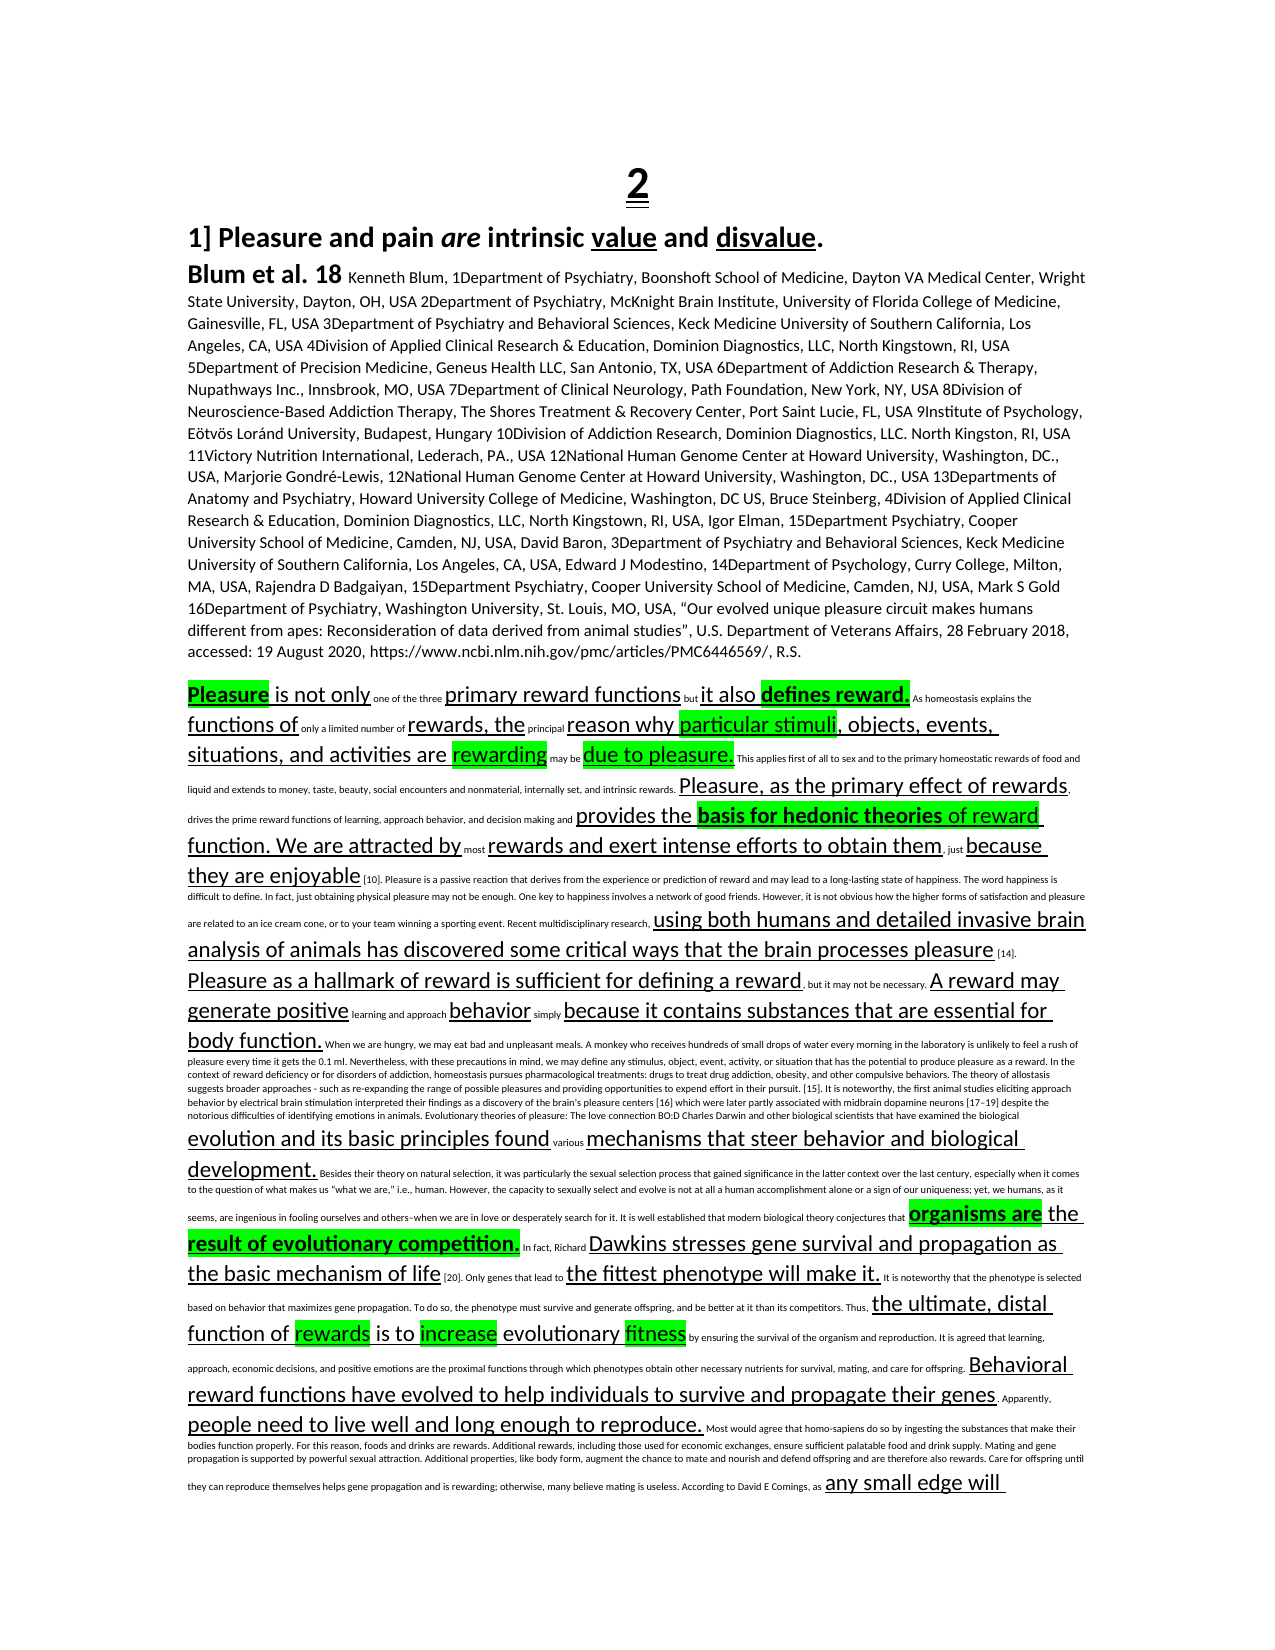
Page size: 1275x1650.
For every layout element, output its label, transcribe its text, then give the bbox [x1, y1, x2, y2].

subtitle 2 [187, 154, 1087, 210]
subtitle 1] Pleasure and pain are intrinsic value and disvalue. [187, 219, 1087, 254]
text Blum et al. 18 Kenneth Blum, 1Department of Psychiatry, Boonshoft School of Medicine, Dayton VA Medical Center, Wright State University, Dayton, OH, USA 2Department of Psychiatry, McKnight Brain Institute, University of Florida College of Medicine, Gainesville, FL, USA 3Department of Psychiatry and Behavioral Sciences, Keck Medicine University of Southern California, Los Angeles, CA, USA 4Division of Applied Clinical Research & Education, Dominion Diagnostics, LLC, North Kingstown, RI, USA 5Department of Precision Medicine, Geneus Health LLC, San Antonio, TX, USA 6Department of Addiction Research & Therapy, Nupathways Inc., Innsbrook, MO, USA 7Department of Clinical Neurology, Path Foundation, New York, NY, USA 8Division of Neuroscience-Based Addiction Therapy, The Shores Treatment & Recovery Center, Port Saint Lucie, FL, USA 9Institute of Psychology, Eötvös Loránd University, Budapest, Hungary 10Division of Addiction Research, Dominion Diagnostics, LLC. North Kingston, RI, USA 11Victory Nutrition International, Lederach, PA., USA 12National Human Genome Center at Howard University, Washington, DC., USA, Marjorie Gondré-Lewis, 12National Human Genome Center at Howard University, Washington, DC., USA 13Departments of Anatomy and Psychiatry, Howard University College of Medicine, Washington, DC US, Bruce Steinberg, 4Division of Applied Clinical Research & Education, Dominion Diagnostics, LLC, North Kingstown, RI, USA, Igor Elman, 15Department Psychiatry, Cooper University School of Medicine, Camden, NJ, USA, David Baron, 3Department of Psychiatry and Behavioral Sciences, Keck Medicine University of Southern California, Los Angeles, CA, USA, Edward J Modestino, 14Department of Psychology, Curry College, Milton, MA, USA, Rajendra D Badgaiyan, 15Department Psychiatry, Cooper University School of Medicine, Camden, NJ, USA, Mark S Gold 16Department of Psychiatry, Washington University, St. Louis, MO, USA, “Our evolved unique pleasure circuit makes humans different from apes: Reconsideration of data derived from animal studies”, U.S. Department of Veterans Affairs, 28 February 2018, accessed: 19 August 2020, https://www.ncbi.nlm.nih.gov/pmc/articles/PMC6446569/, R.S. [187, 257, 1087, 662]
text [187, 680, 1087, 1496]
